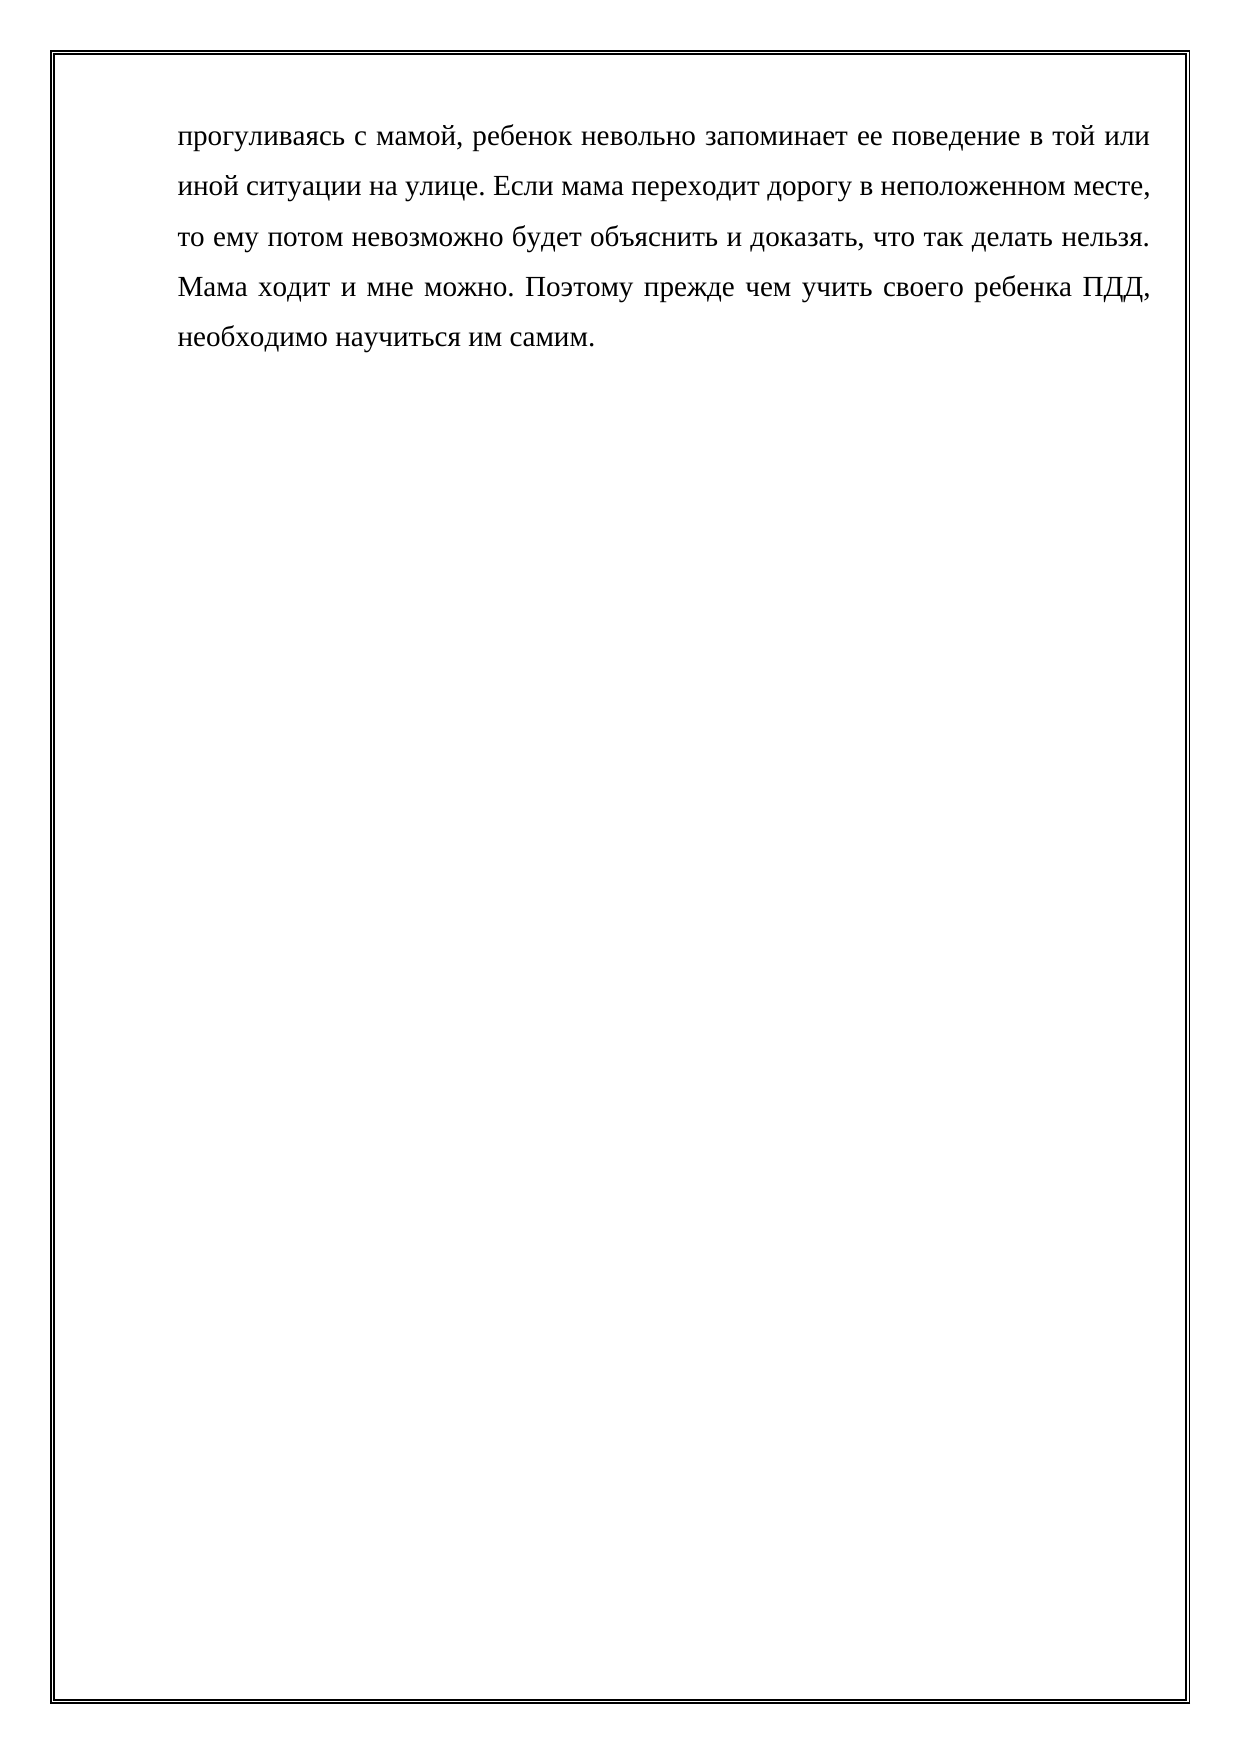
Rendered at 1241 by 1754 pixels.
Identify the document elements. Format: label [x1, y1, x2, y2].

text [177, 118, 1152, 353]
